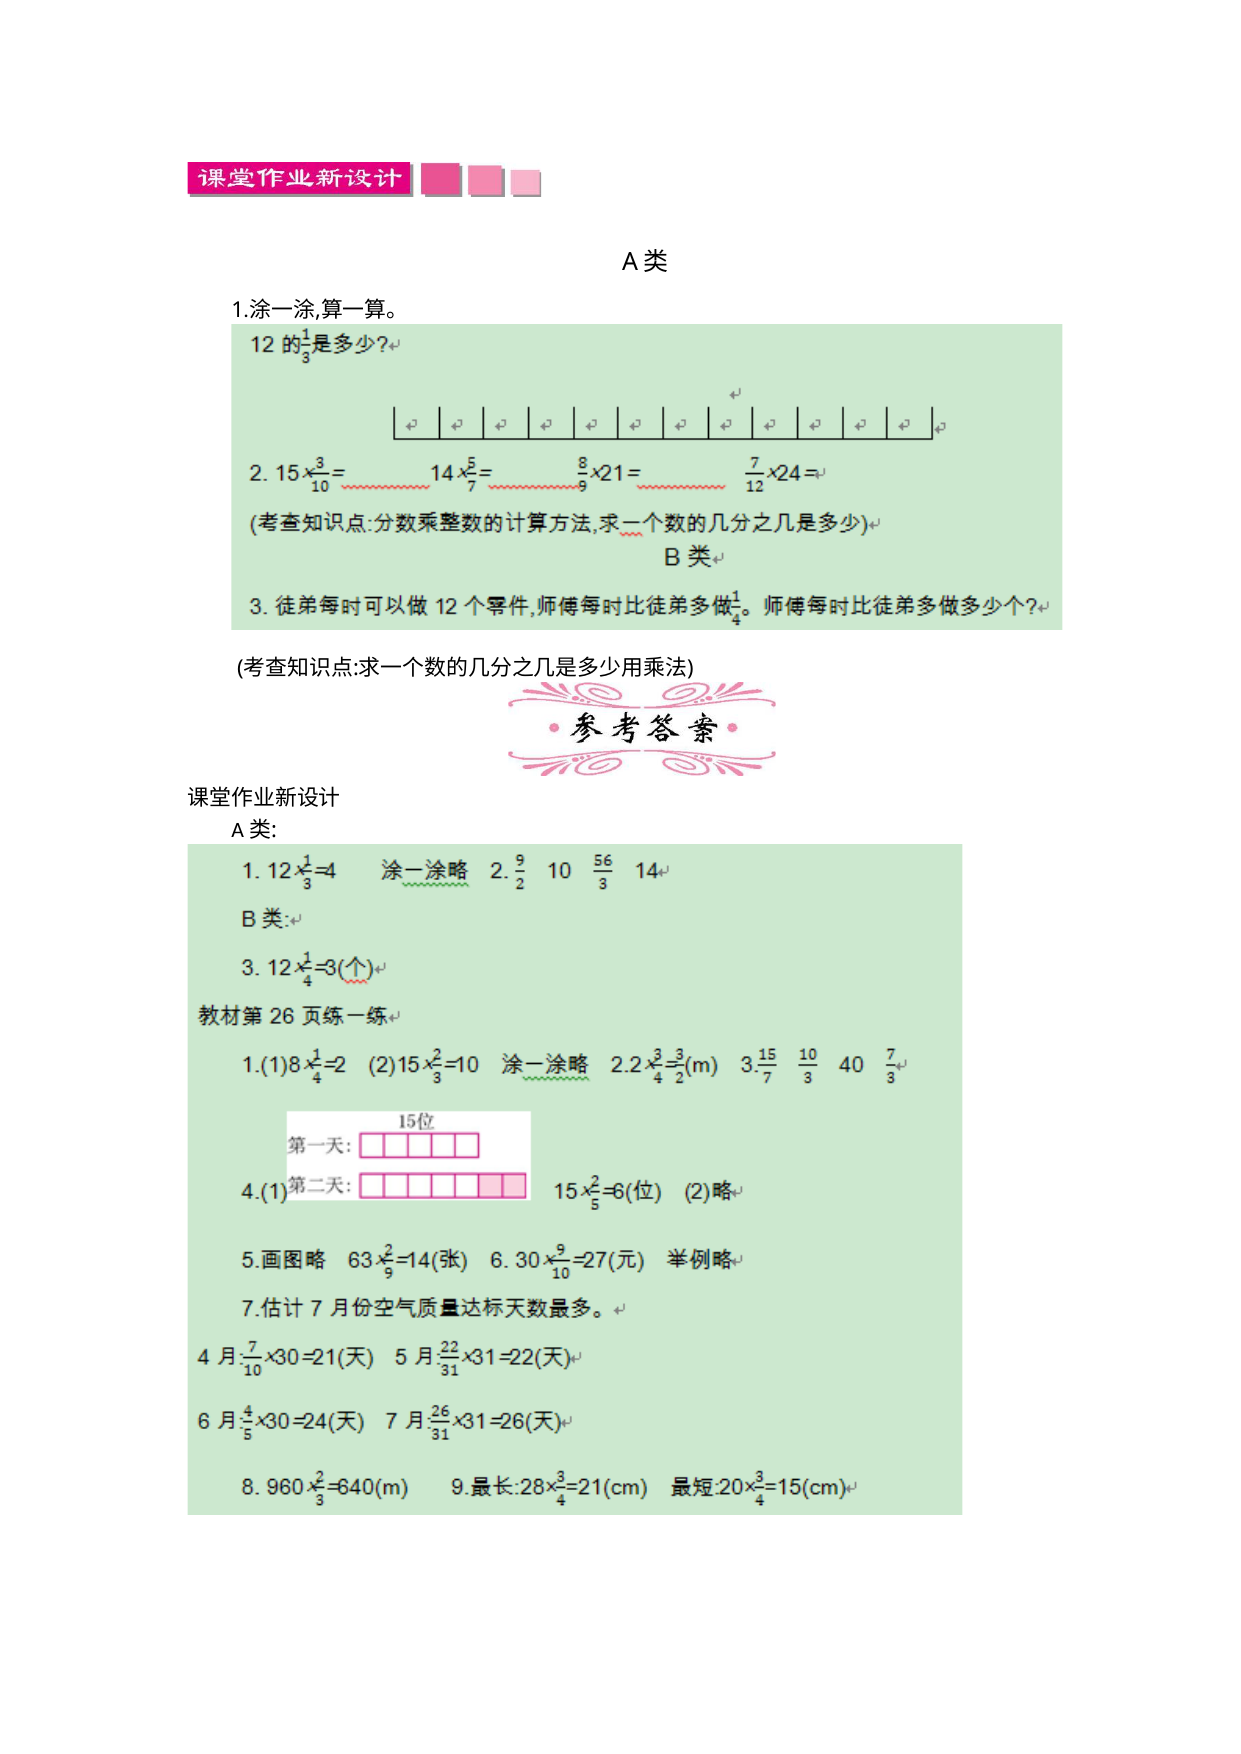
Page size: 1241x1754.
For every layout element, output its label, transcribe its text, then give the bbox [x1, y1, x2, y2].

text (考查知识点:求一个数的几分之几是多少用乘法) [187, 649, 1053, 682]
text A 类: [187, 812, 1053, 844]
picture [508, 682, 776, 776]
text 课堂作业新设计 [187, 779, 1053, 812]
text A 类 [187, 227, 1053, 292]
text 1.涂一涂,算一算。 [187, 292, 1053, 324]
picture [187, 162, 542, 197]
picture [231, 324, 1063, 630]
picture [187, 844, 963, 1515]
